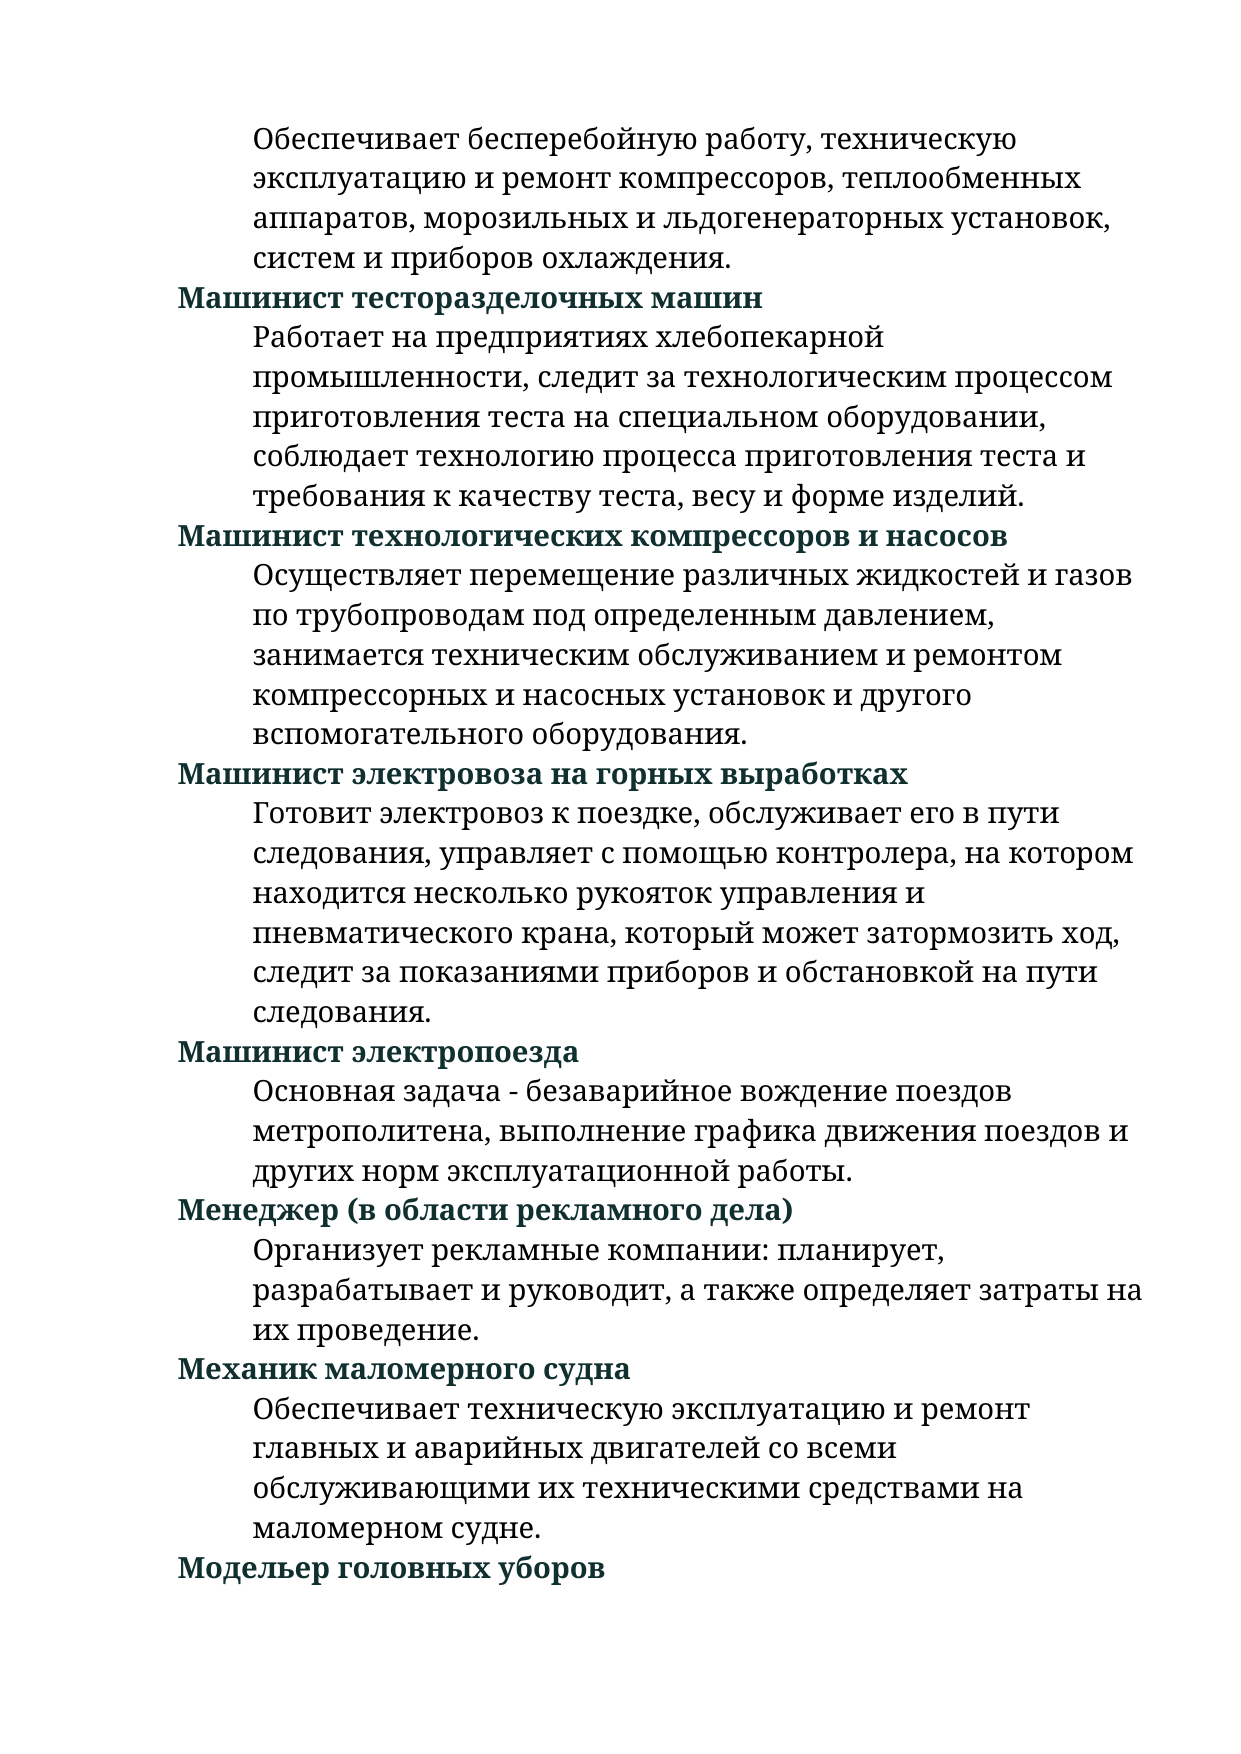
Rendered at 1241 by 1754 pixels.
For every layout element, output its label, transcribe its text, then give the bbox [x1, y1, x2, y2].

text Механик маломерного судна [177, 1348, 1152, 1388]
text Машинист электропоезда [177, 1031, 1152, 1071]
text Обеспечивает техническую эксплуатацию и ремонт главных и аварийных двигателей со всеми обслуживающими их техническими средствами на маломерном судне. [252, 1388, 1152, 1547]
text Готовит электровоз к поездке, обслуживает его в пути следования, управляет с помощью контролера, на котором находится несколько рукояток управления и пневматического крана, который может затормозить ход, следит за показаниями приборов и обстановкой на пути следования. [252, 793, 1152, 1031]
text Машинист тесторазделочных машин [177, 277, 1152, 317]
text Менеджер (в области рекламного дела) [177, 1190, 1152, 1229]
text Организует рекламные компании: планирует, разрабатывает и руководит, а также определяет затраты на их проведение. [252, 1229, 1152, 1348]
text Основная задача - безаварийное вождение поездов метрополитена, выполнение графика движения поездов и других норм эксплуатационной работы. [252, 1071, 1152, 1190]
text Работает на предприятиях хлебопекарной промышленности, следит за технологическим процессом приготовления теста на специальном оборудовании, соблюдает технологию процесса приготовления теста и требования к качеству теста, весу и форме изделий. [252, 317, 1152, 515]
text Машинист технологических компрессоров и насосов [177, 515, 1152, 555]
text Обеспечивает бесперебойную работу, техническую эксплуатацию и ремонт компрессоров, теплообменных аппаратов, морозильных и льдогенераторных установок, систем и приборов охлаждения. [252, 118, 1152, 277]
text Модельер головных уборов [177, 1547, 1152, 1587]
text Осуществляет перемещение различных жидкостей и газов по трубопроводам под определенным давлением, занимается техническим обслуживанием и ремонтом компрессорных и насосных установок и другого вспомогательного оборудования. [252, 555, 1152, 753]
text Машинист электровоза на горных выработках [177, 753, 1152, 793]
